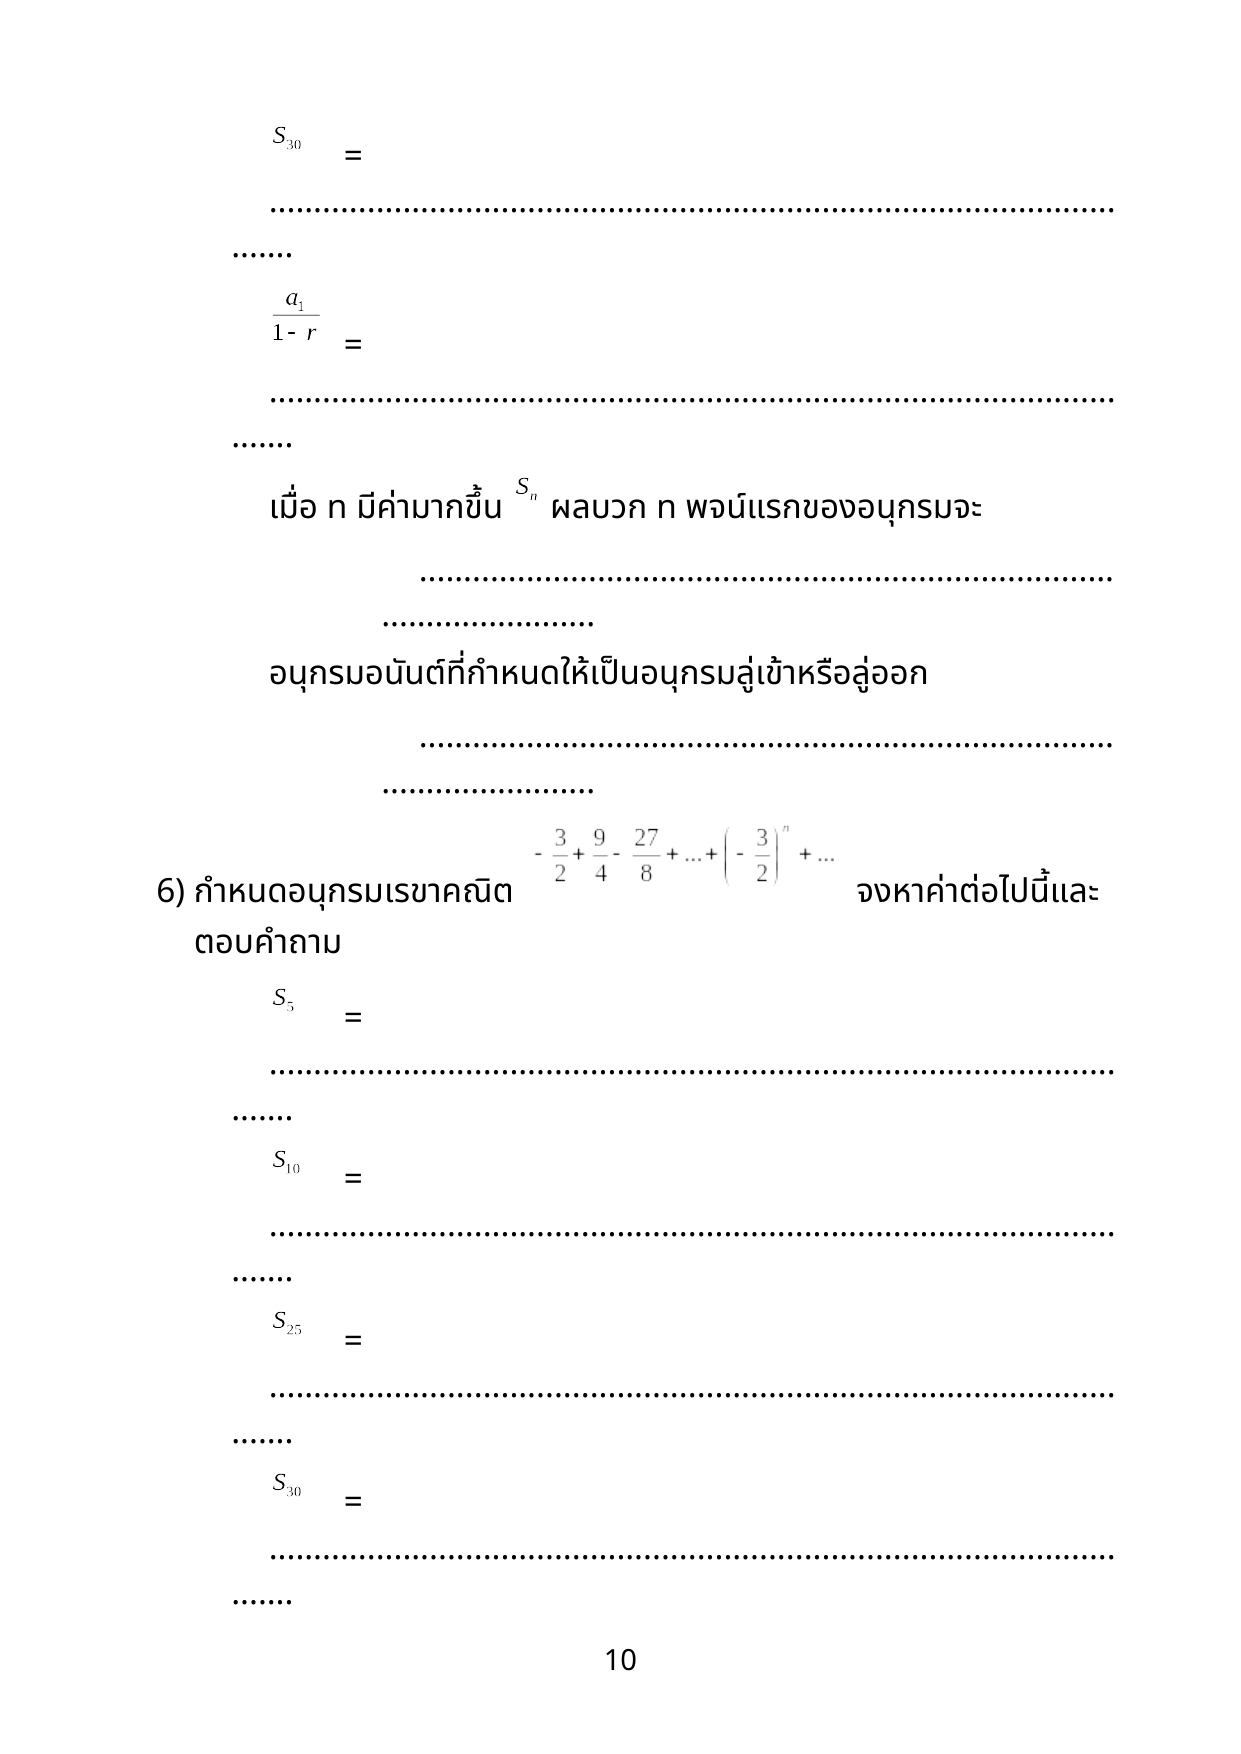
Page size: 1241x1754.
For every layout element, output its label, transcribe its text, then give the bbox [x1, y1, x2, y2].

text เมื่อ n มีค่ามากขึ้น ผลบวก n พจน์แรกของอนุกรมจะ [231, 470, 1122, 533]
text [231, 1304, 1122, 1453]
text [231, 1465, 1122, 1614]
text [231, 118, 1122, 268]
list กำหนดอนุกรมเรขาคณิต จงหาค่าต่อไปนี้และตอบคำถาม [156, 815, 1122, 968]
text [231, 280, 1122, 457]
text = ...................................................................................................... [231, 981, 1122, 1130]
text อนุกรมอนันต์ที่กำหนดให้เป็นอนุกรมลู่เข้าหรือลู่ออก [231, 649, 1122, 699]
text ...................................................................................................... [381, 546, 1122, 637]
text = ...................................................................................................... [231, 1142, 1122, 1291]
text ...................................................................................................... [381, 712, 1122, 803]
